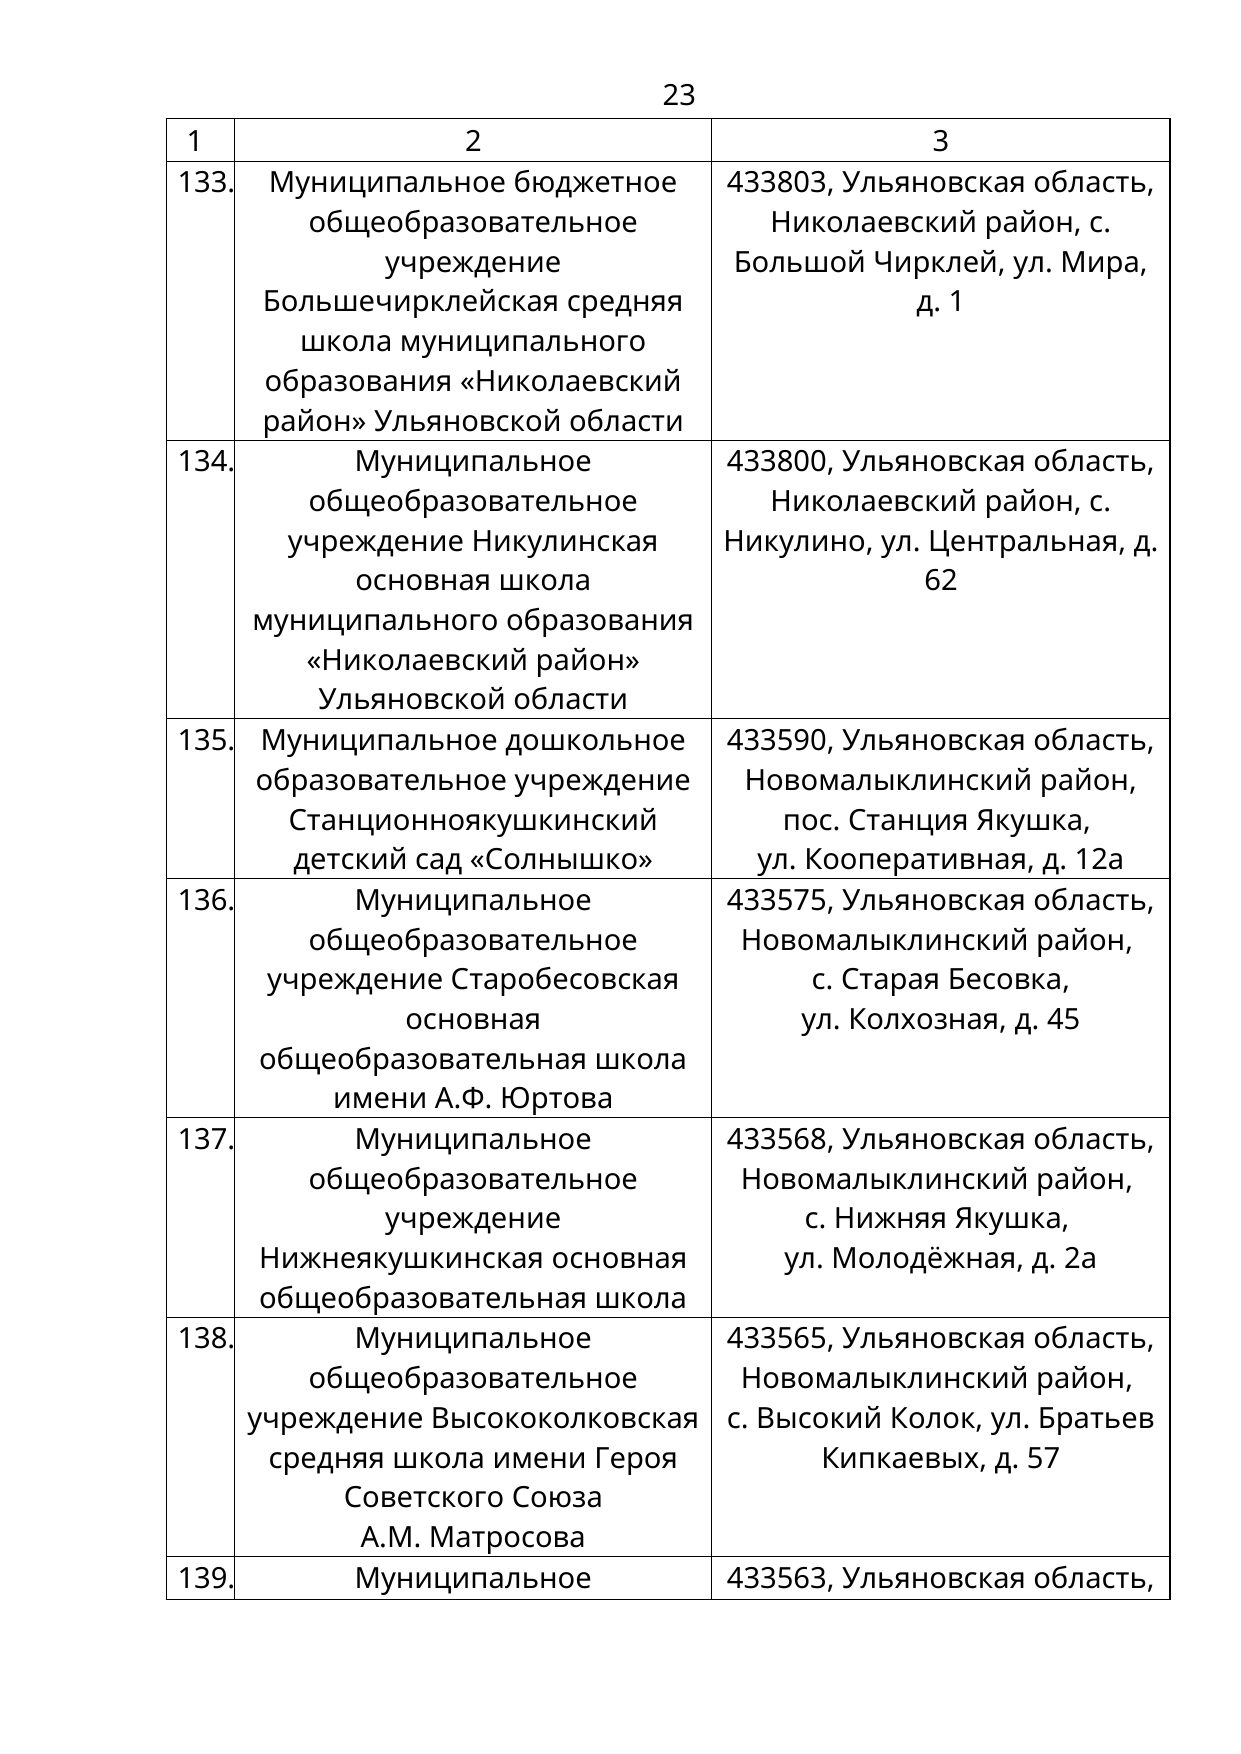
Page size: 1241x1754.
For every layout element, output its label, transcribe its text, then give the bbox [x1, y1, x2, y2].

table_cell Муниципальное бюджетное общеобразовательное учреждение Большечирклейская средняя школа муниципального образования «Николаевский район» Ульяновской области [235, 162, 711, 439]
table_cell [167, 1557, 234, 1598]
table_cell Муниципальное общеобразовательное учреждение Нижнеякушкинская основная общеобразовательная школа [235, 1118, 711, 1317]
table_cell [167, 719, 234, 878]
table_cell 433575, Ульяновская область, Новомалыклинский район, с. Старая Бесовка, ул. Колхозная, д. 45 [712, 879, 1169, 1117]
table_header 3 [712, 119, 1169, 161]
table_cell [712, 1557, 1169, 1598]
table_header 2 [235, 119, 711, 161]
table_cell Муниципальное общеобразовательное учреждение Никулинская основная школа муниципального образования «Николаевский район» Ульяновской области [235, 441, 711, 718]
table_cell [167, 441, 234, 718]
table_cell 433800, Ульяновская область, Николаевский район, с. Никулино, ул. Центральная, д. 62 [712, 441, 1169, 718]
table_cell [167, 879, 234, 1117]
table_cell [235, 1557, 711, 1598]
table_header 1 [167, 119, 234, 161]
table_cell Муниципальное общеобразовательное учреждение Старобесовская основная общеобразовательная школа имени А.Ф. Юртова [235, 879, 711, 1117]
table_cell 433803, Ульяновская область, Николаевский район, с. Большой Чирклей, ул. Мира, д. 1 [712, 162, 1169, 439]
table_cell 433568, Ульяновская область, Новомалыклинский район, с. Нижняя Якушка, ул. Молодёжная, д. 2а [712, 1118, 1169, 1317]
table_cell 433590, Ульяновская область, Новомалыклинский район, пос. Станция Якушка, ул. Кооперативная, д. 12а [712, 719, 1169, 878]
table_cell [167, 1318, 234, 1556]
table_cell Муниципальное общеобразовательное учреждение Высококолковская средняя школа имени Героя Советского Союза А.М. Матросова [235, 1318, 711, 1556]
table_cell 433565, Ульяновская область, Новомалыклинский район, с. Высокий Колок, ул. Братьев Кипкаевых, д. 57 [712, 1318, 1169, 1556]
table_cell [167, 162, 234, 439]
table_cell Муниципальное дошкольное образовательное учреждение Станционноякушкинский детский сад «Солнышко» [235, 719, 711, 878]
table_cell [167, 1118, 234, 1317]
